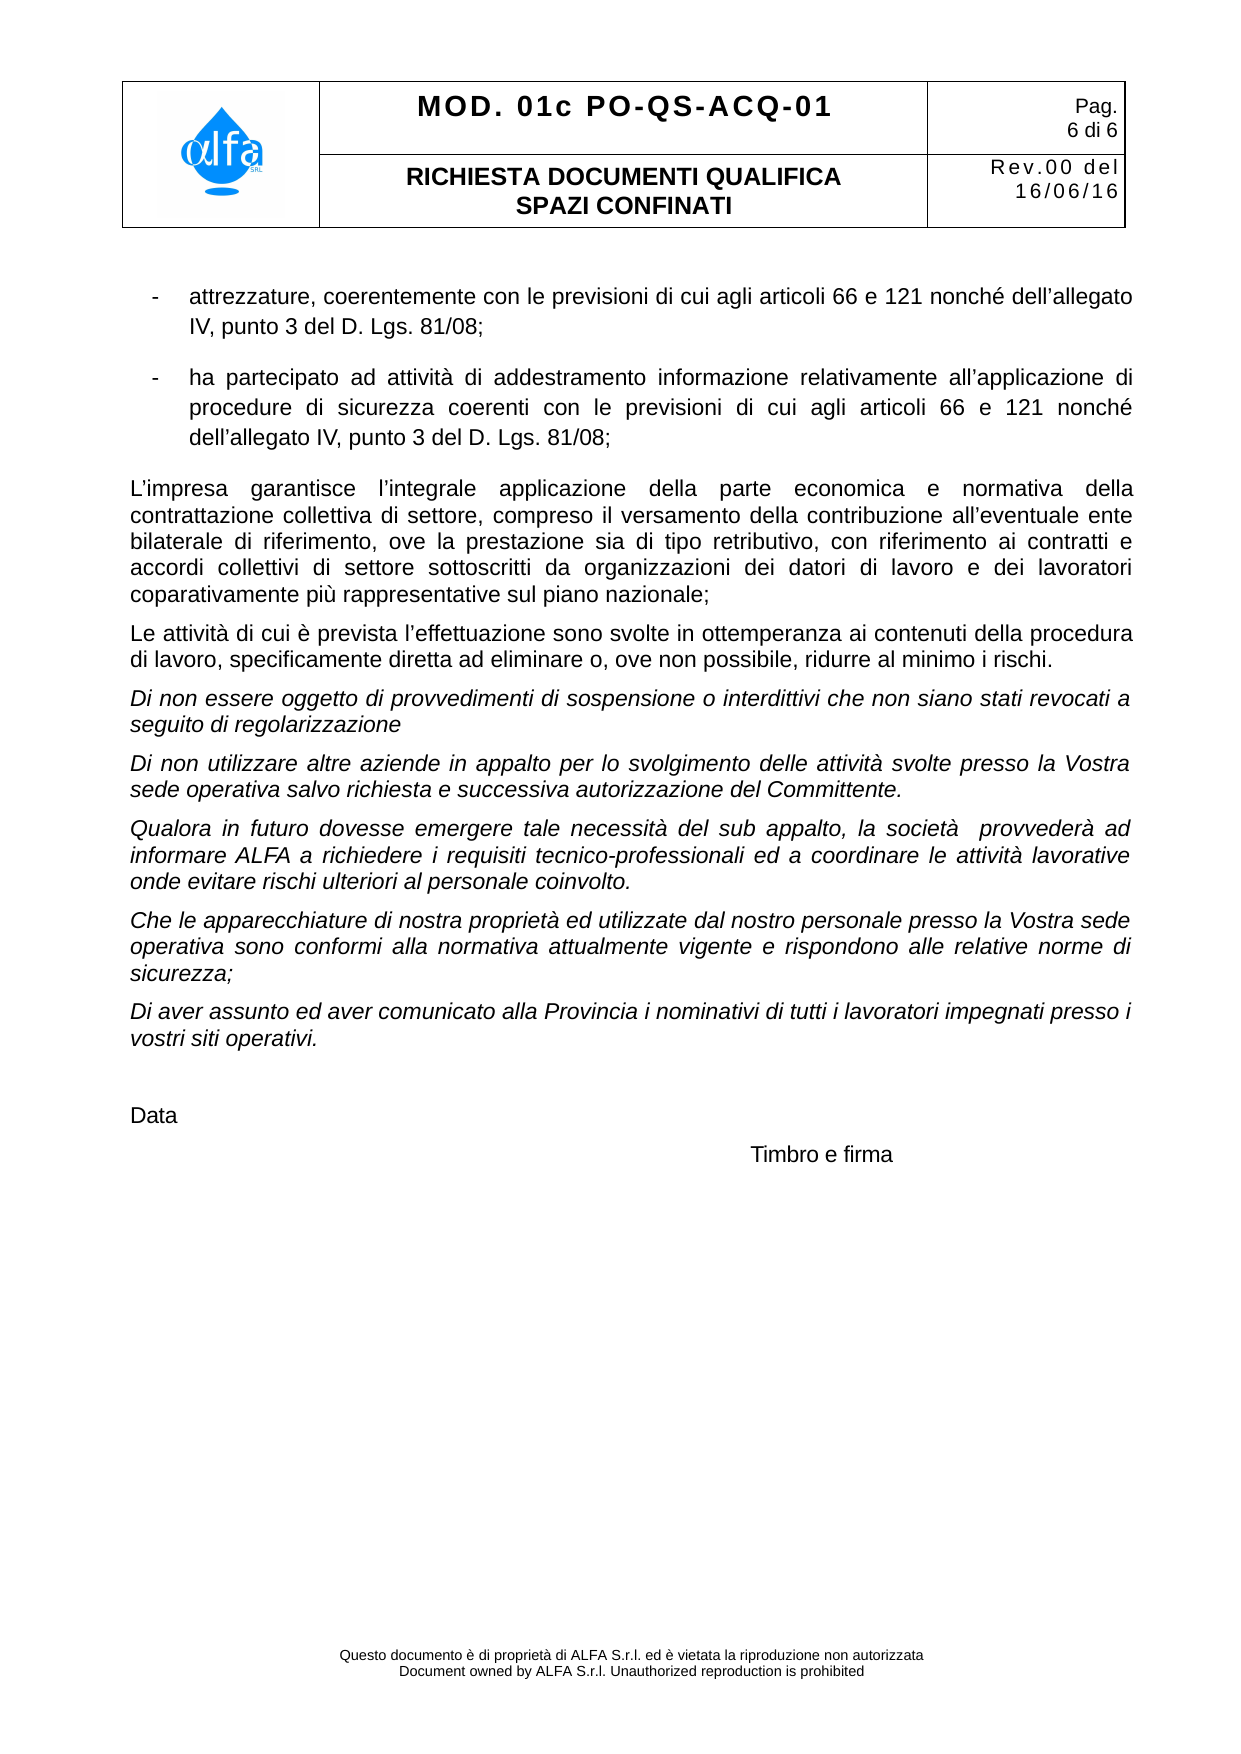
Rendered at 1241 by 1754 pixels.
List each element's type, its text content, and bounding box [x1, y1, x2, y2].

text Di aver assunto ed aver comunicato alla Provincia i nominativi di tutti i lavoratori impegnati presso i vostri siti operativi. [130, 998, 1134, 1051]
list ha partecipato ad attività di addestramento informazione relativamente all’applicazione di procedure di sicurezza coerenti con le previsioni di cui agli articoli 66 e 121 nonché dell’allegato IV, punto 3 del D. Lgs. 81/08; [151, 364, 1134, 451]
picture [157, 91, 285, 218]
text Timbro e firma [750, 1141, 1134, 1168]
text Che le apparecchiature di nostra proprietà ed utilizzate dal nostro personale presso la Vostra sede operativa sono conformi alla normativa attualmente vigente e rispondono alle relative norme di sicurezza; [130, 907, 1134, 986]
text Le attività di cui è prevista l’effettuazione sono svolte in ottemperanza ai contenuti della procedura di lavoro, specificamente diretta ad eliminare o, ove non possibile, ridurre al minimo i rischi. [130, 619, 1134, 672]
list attrezzature, coerentemente con le previsioni di cui agli articoli 66 e 121 nonché dell’allegato IV, punto 3 del D. Lgs. 81/08; [151, 283, 1134, 339]
text Qualora in futuro dovesse emergere tale necessità del sub appalto, la società provvederà ad informare ALFA a richiedere i requisiti tecnico-professionali ed a coordinare le attività lavorative onde evitare rischi ulteriori al personale coinvolto. [130, 815, 1134, 894]
text Data [130, 1102, 1134, 1129]
text Di non essere oggetto di provvedimenti di sospensione o interdittivi che non siano stati revocati a seguito di regolarizzazione [130, 685, 1134, 737]
text Di non utilizzare altre aziende in appalto per lo svolgimento delle attività svolte presso la Vostra sede operativa salvo richiesta e successiva autorizzazione del Committente. [130, 750, 1134, 803]
text L’impresa garantisce l’integrale applicazione della parte economica e normativa della contrattazione collettiva di settore, compreso il versamento della contribuzione all’eventuale ente bilaterale di riferimento, ove la prestazione sia di tipo retributivo, con riferimento ai contratti e accordi collettivi di settore sottoscritti da organizzazioni dei datori di lavoro e dei lavoratori coparativamente più rappresentative sul piano nazionale; [130, 475, 1134, 607]
